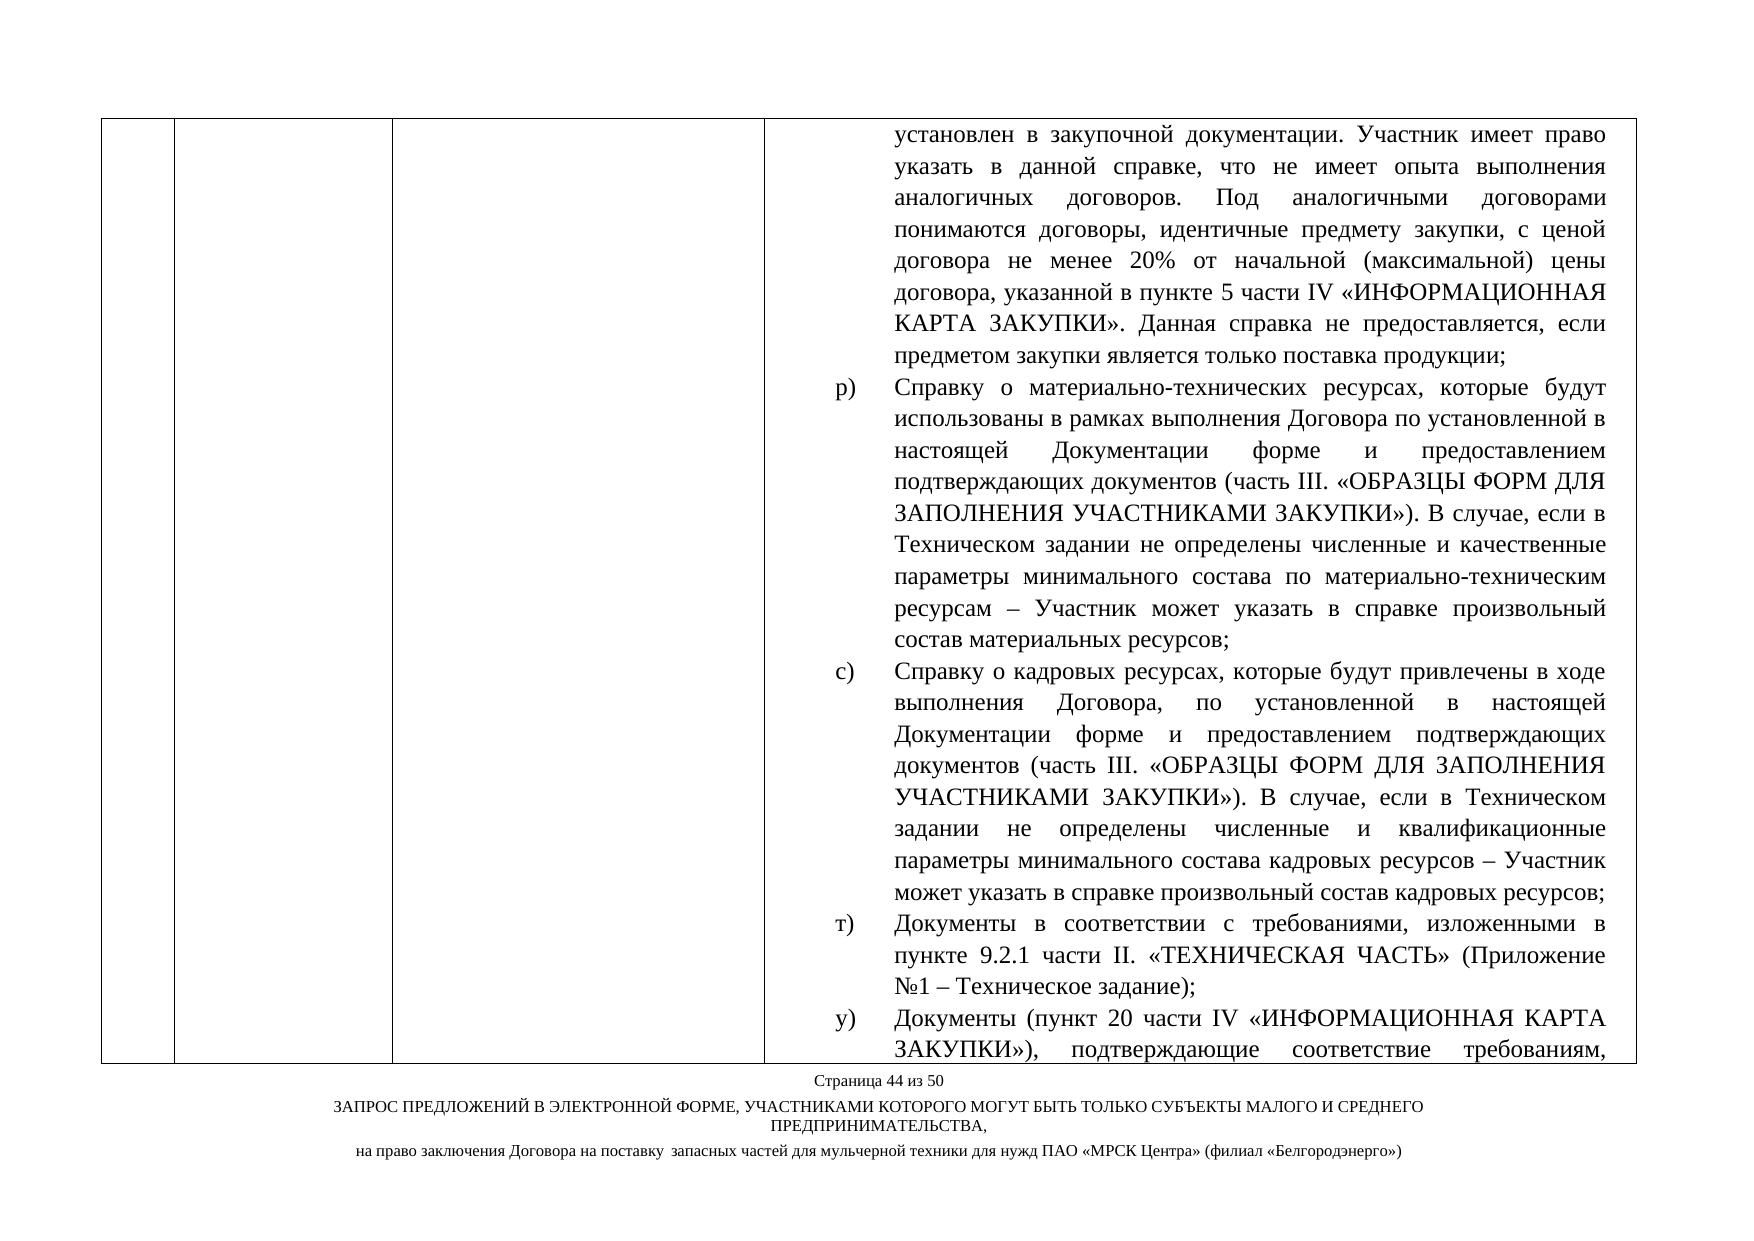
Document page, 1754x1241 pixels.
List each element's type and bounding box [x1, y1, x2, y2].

table_cell [102, 119, 174, 1063]
table_cell [393, 119, 764, 1063]
table_cell [175, 119, 392, 1063]
table_cell [765, 119, 1636, 1063]
